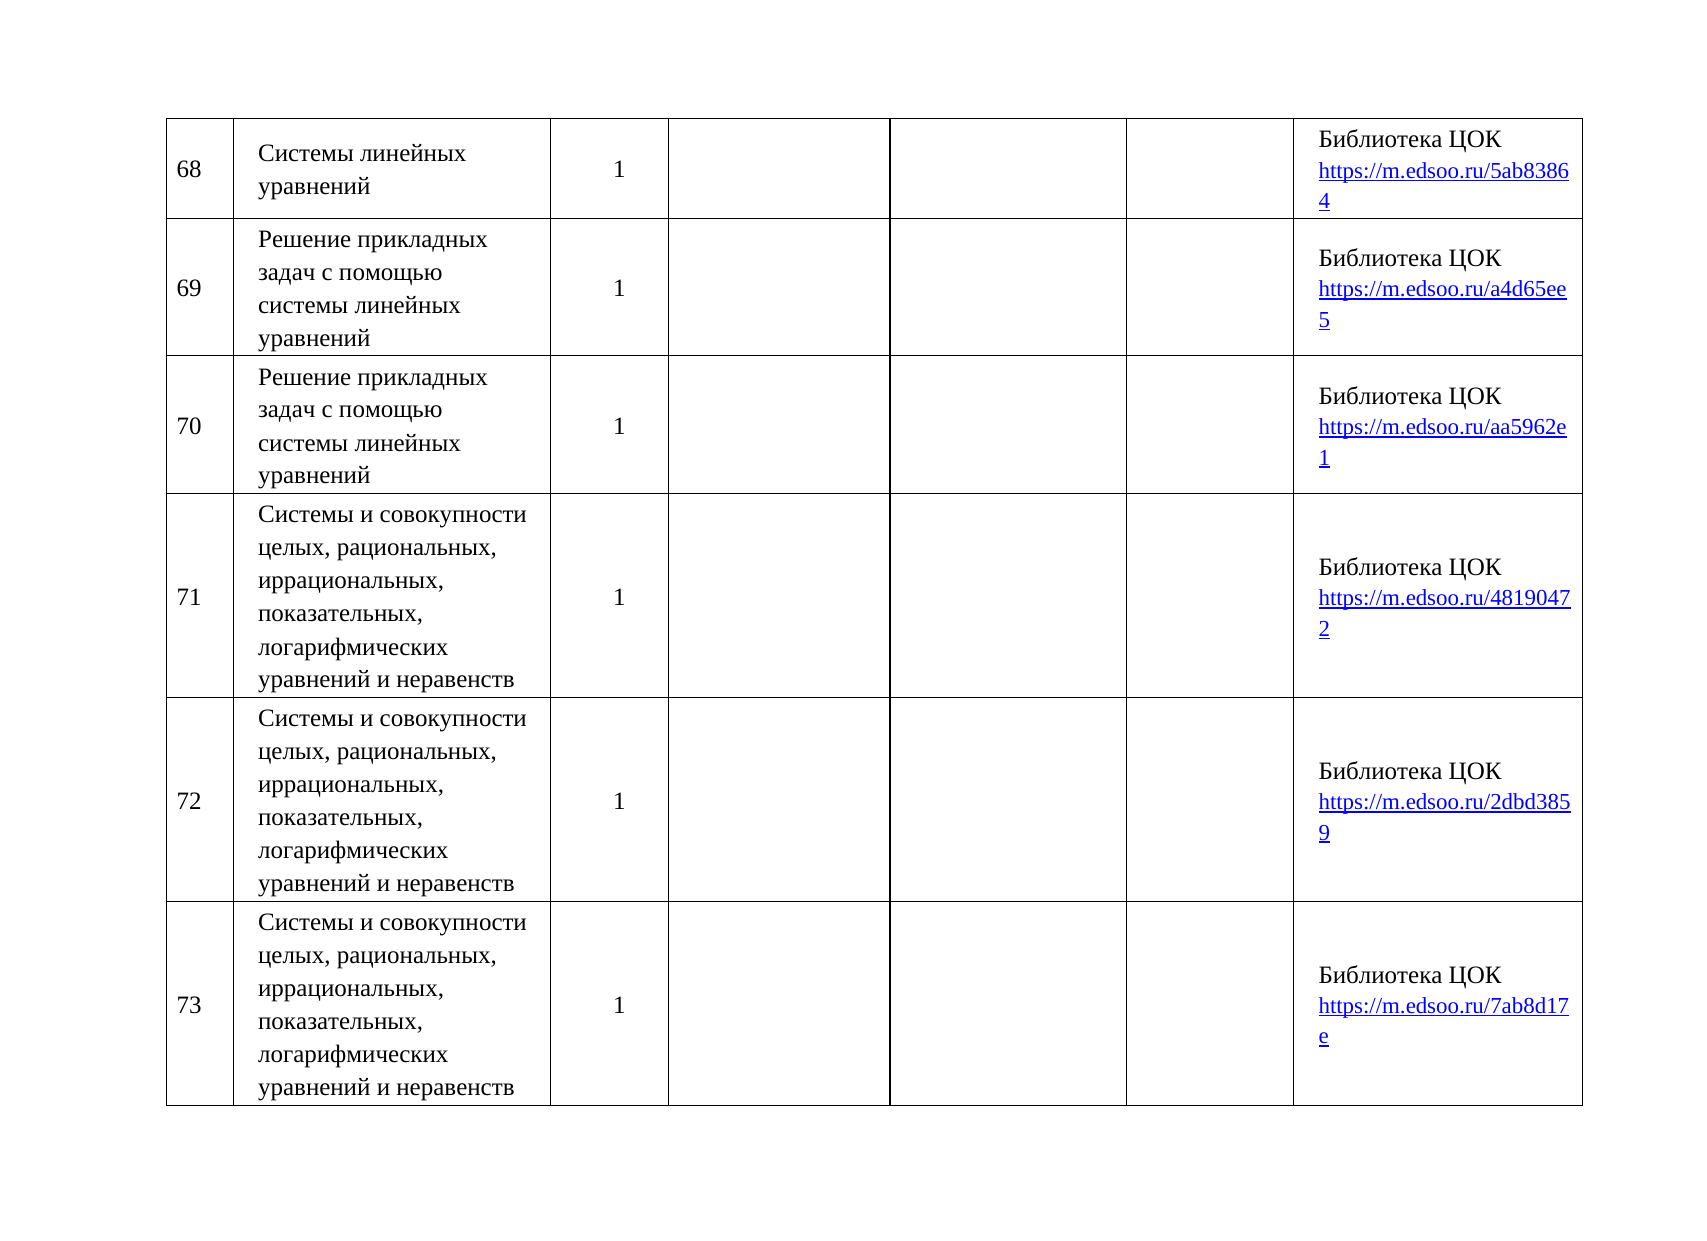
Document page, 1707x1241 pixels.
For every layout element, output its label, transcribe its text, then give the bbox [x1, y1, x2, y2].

table_cell Библиотека ЦОК https://m.edsoo.ru/aa5962e1 [1294, 356, 1582, 493]
table_cell Решение прикладных задач с помощью системы линейных уравнений [234, 356, 550, 493]
table_cell [1127, 119, 1293, 217]
table_cell [1127, 698, 1293, 901]
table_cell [234, 902, 550, 1105]
table_cell Библиотека ЦОК https://m.edsoo.ru/48190472 [1294, 494, 1582, 697]
table_cell 1 [551, 356, 668, 493]
table_cell [669, 494, 889, 697]
table_cell 68 [167, 119, 233, 217]
table_cell Системы и совокупности целых, рациональных, иррациональных, показательных, логарифмических уравнений и неравенств [234, 698, 550, 901]
table_cell 1 [551, 219, 668, 355]
table_cell [669, 902, 889, 1105]
table_cell Библиотека ЦОК https://m.edsoo.ru/2dbd3859 [1294, 698, 1582, 901]
table_cell 70 [167, 356, 233, 493]
table_cell [891, 902, 1126, 1105]
table_cell [891, 219, 1126, 355]
table_cell [891, 494, 1126, 697]
table_cell 69 [167, 219, 233, 355]
table_cell [891, 698, 1126, 901]
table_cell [234, 119, 550, 217]
table_cell 71 [167, 494, 233, 697]
table_cell Системы и совокупности целых, рациональных, иррациональных, показательных, логарифмических уравнений и неравенств [234, 494, 550, 697]
table_cell 73 [167, 902, 233, 1105]
table_cell [891, 119, 1126, 217]
table_cell 1 [551, 494, 668, 697]
table_cell [669, 698, 889, 901]
table_cell 1 [551, 902, 668, 1105]
table_cell [669, 219, 889, 355]
table_cell 1 [551, 698, 668, 901]
table_cell [1127, 494, 1293, 697]
table_cell [891, 356, 1126, 493]
table_cell Решение прикладных задач с помощью системы линейных уравнений [234, 219, 550, 355]
table_cell [669, 119, 889, 217]
table_cell 1 [551, 119, 668, 217]
table_cell Библиотека ЦОК https://m.edsoo.ru/7ab8d17e [1294, 902, 1582, 1105]
table_cell [1127, 219, 1293, 355]
table_cell 72 [167, 698, 233, 901]
table_cell [1127, 356, 1293, 493]
table_cell Библиотека ЦОК https://m.edsoo.ru/a4d65ee5 [1294, 219, 1582, 355]
table_cell [1127, 902, 1293, 1105]
table_cell Библиотека ЦОК https://m.edsoo.ru/5ab83864 [1294, 119, 1582, 217]
table_cell [669, 356, 889, 493]
